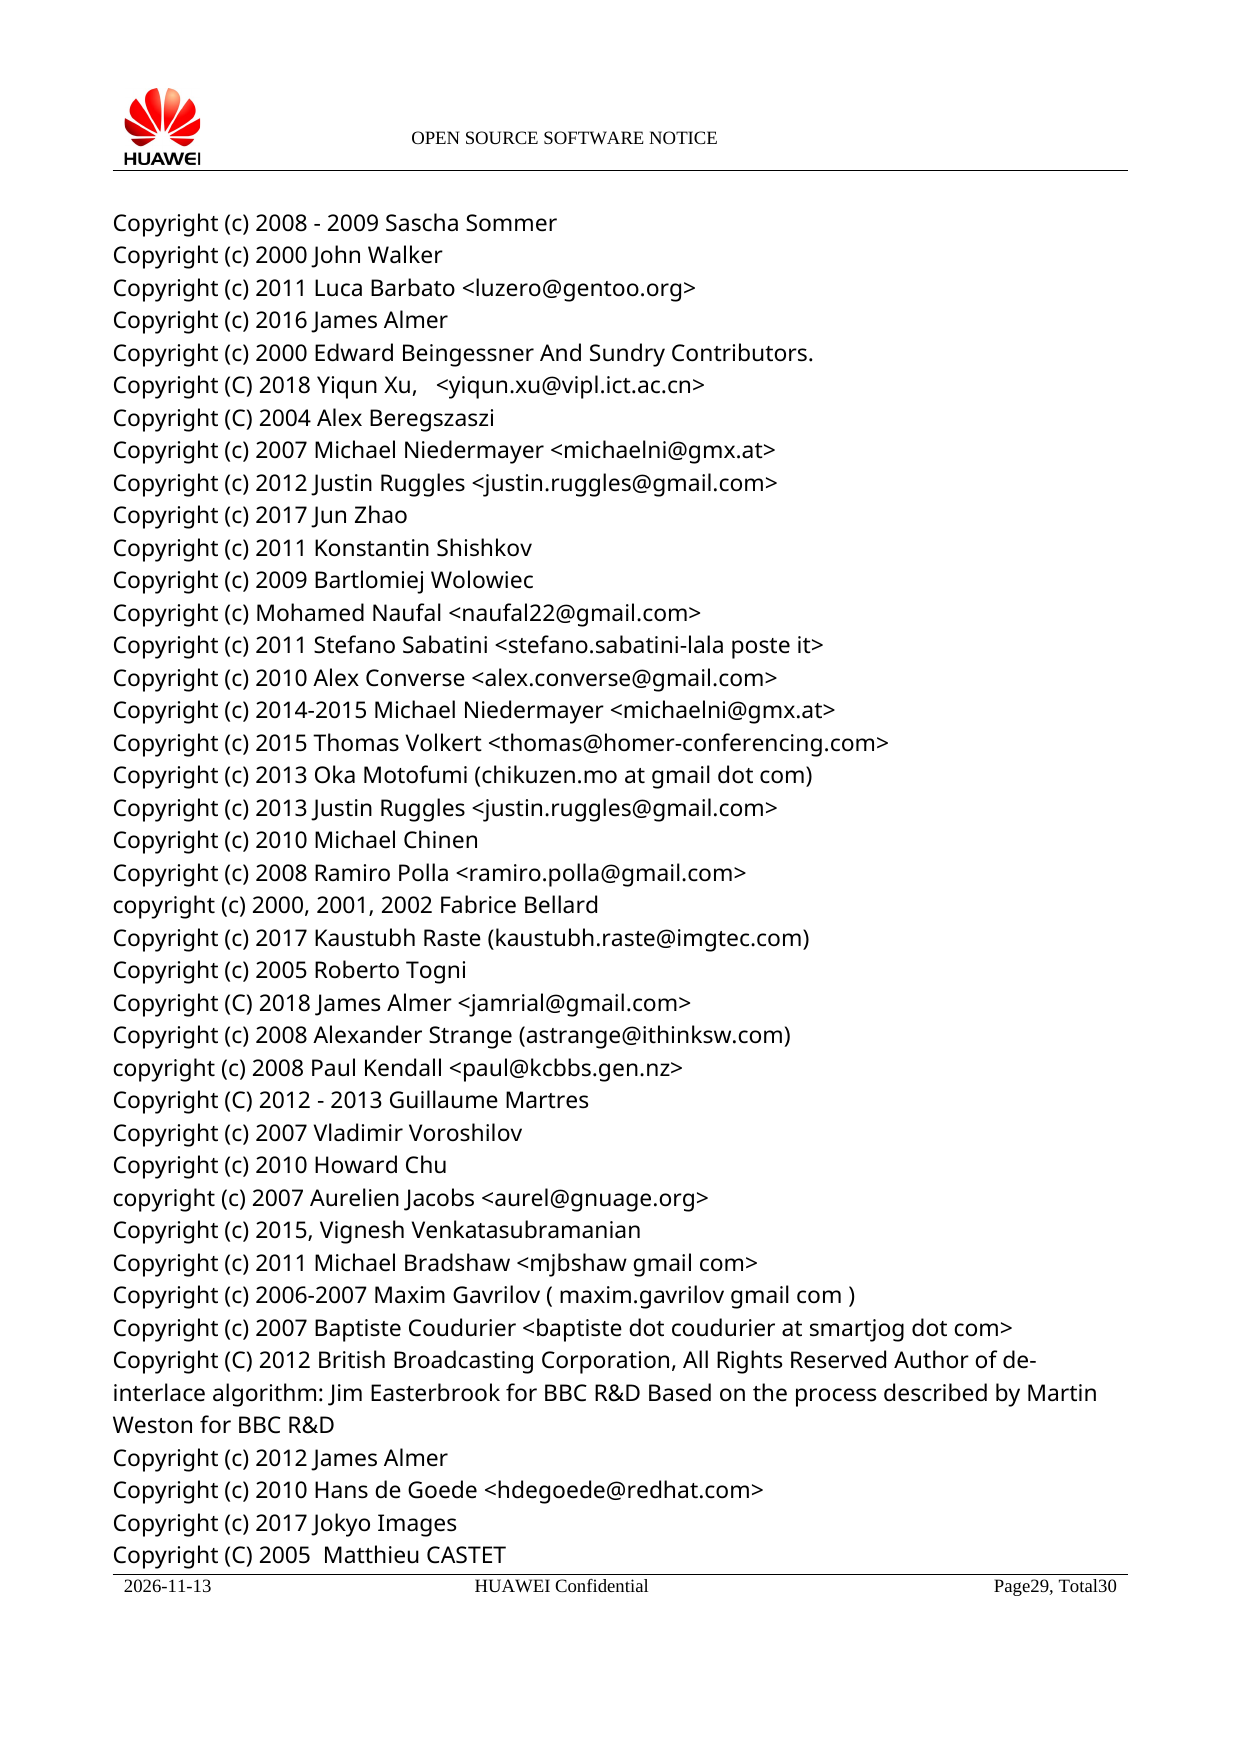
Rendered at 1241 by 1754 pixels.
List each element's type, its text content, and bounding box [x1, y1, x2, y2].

picture [124, 88, 201, 165]
